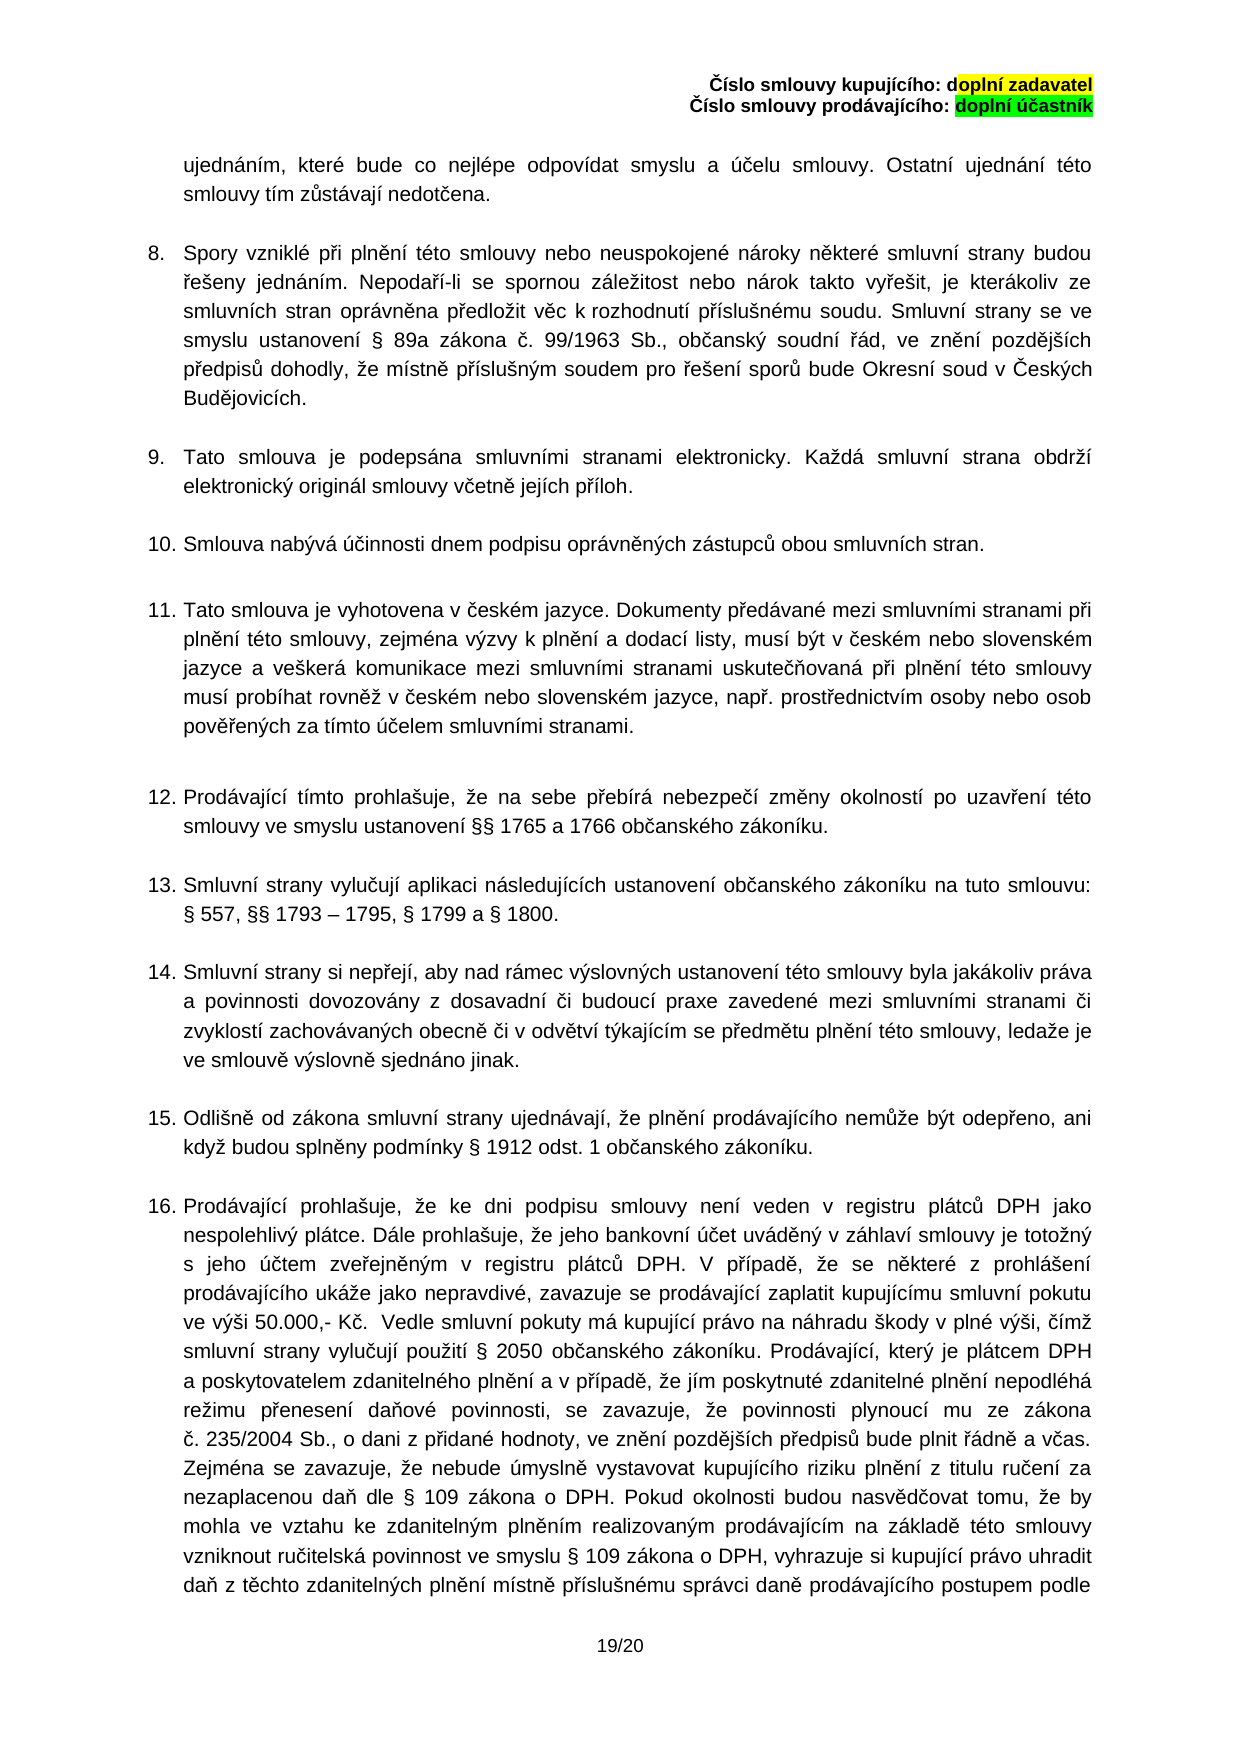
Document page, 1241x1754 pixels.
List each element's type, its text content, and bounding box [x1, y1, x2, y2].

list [148, 148, 1093, 206]
list Prodávající tímto prohlašuje, že na sebe přebírá nebezpečí změny okolností po uzavření této smlouvy ve smyslu ustanovení §§ 1765 a 1766 občanského zákoníku. [148, 780, 1093, 838]
list Tato smlouva je podepsána smluvními stranami elektronicky. Každá smluvní strana obdrží elektronický originál smlouvy včetně jejích příloh. [148, 439, 1093, 498]
list Smlouva nabývá účinnosti dnem podpisu oprávněných zástupců obou smluvních stran. [148, 527, 1093, 556]
list Smluvní strany si nepřejí, aby nad rámec výslovných ustanovení této smlouvy byla jakákoliv práva a povinnosti dovozovány z dosavadní či budoucí praxe zavedené mezi smluvními stranami či zvyklostí zachovávaných obecně či v odvětví týkajícím se předmětu plnění této smlouvy, ledaže je ve smlouvě výslovně sjednáno jinak. [148, 955, 1093, 1072]
list Spory vzniklé při plnění této smlouvy nebo neuspokojené nároky některé smluvní strany budou řešeny jednáním. Nepodaří-li se spornou záležitost nebo nárok takto vyřešit, je kterákoliv ze smluvních stran oprávněna předložit věc k rozhodnutí příslušnému soudu. Smluvní strany se ve smyslu ustanovení § 89a zákona č. 99/1963 Sb., občanský soudní řád, ve znění pozdějších předpisů dohodly, že místně příslušným soudem pro řešení sporů bude Okresní soud v Českých Budějovicích. [148, 235, 1093, 410]
list Smluvní strany vylučují aplikaci následujících ustanovení občanského zákoníku na tuto smlouvu: § 557, §§ 1793 – 1795, § 1799 a § 1800. [148, 867, 1093, 926]
list Tato smlouva je vyhotovena v českém jazyce. Dokumenty předávané mezi smluvními stranami při plnění této smlouvy, zejména výzvy k plnění a dodací listy, musí být v českém nebo slovenském jazyce a veškerá komunikace mezi smluvními stranami uskutečňovaná při plnění této smlouvy musí probíhat rovněž v českém nebo slovenském jazyce, např. prostřednictvím osoby nebo osob pověřených za tímto účelem smluvními stranami. [148, 592, 1093, 738]
list Odlišně od zákona smluvní strany ujednávají, že plnění prodávajícího nemůže být odepřeno, ani když budou splněny podmínky § 1912 odst. 1 občanského zákoníku. [148, 1101, 1093, 1159]
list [148, 1188, 1093, 1597]
